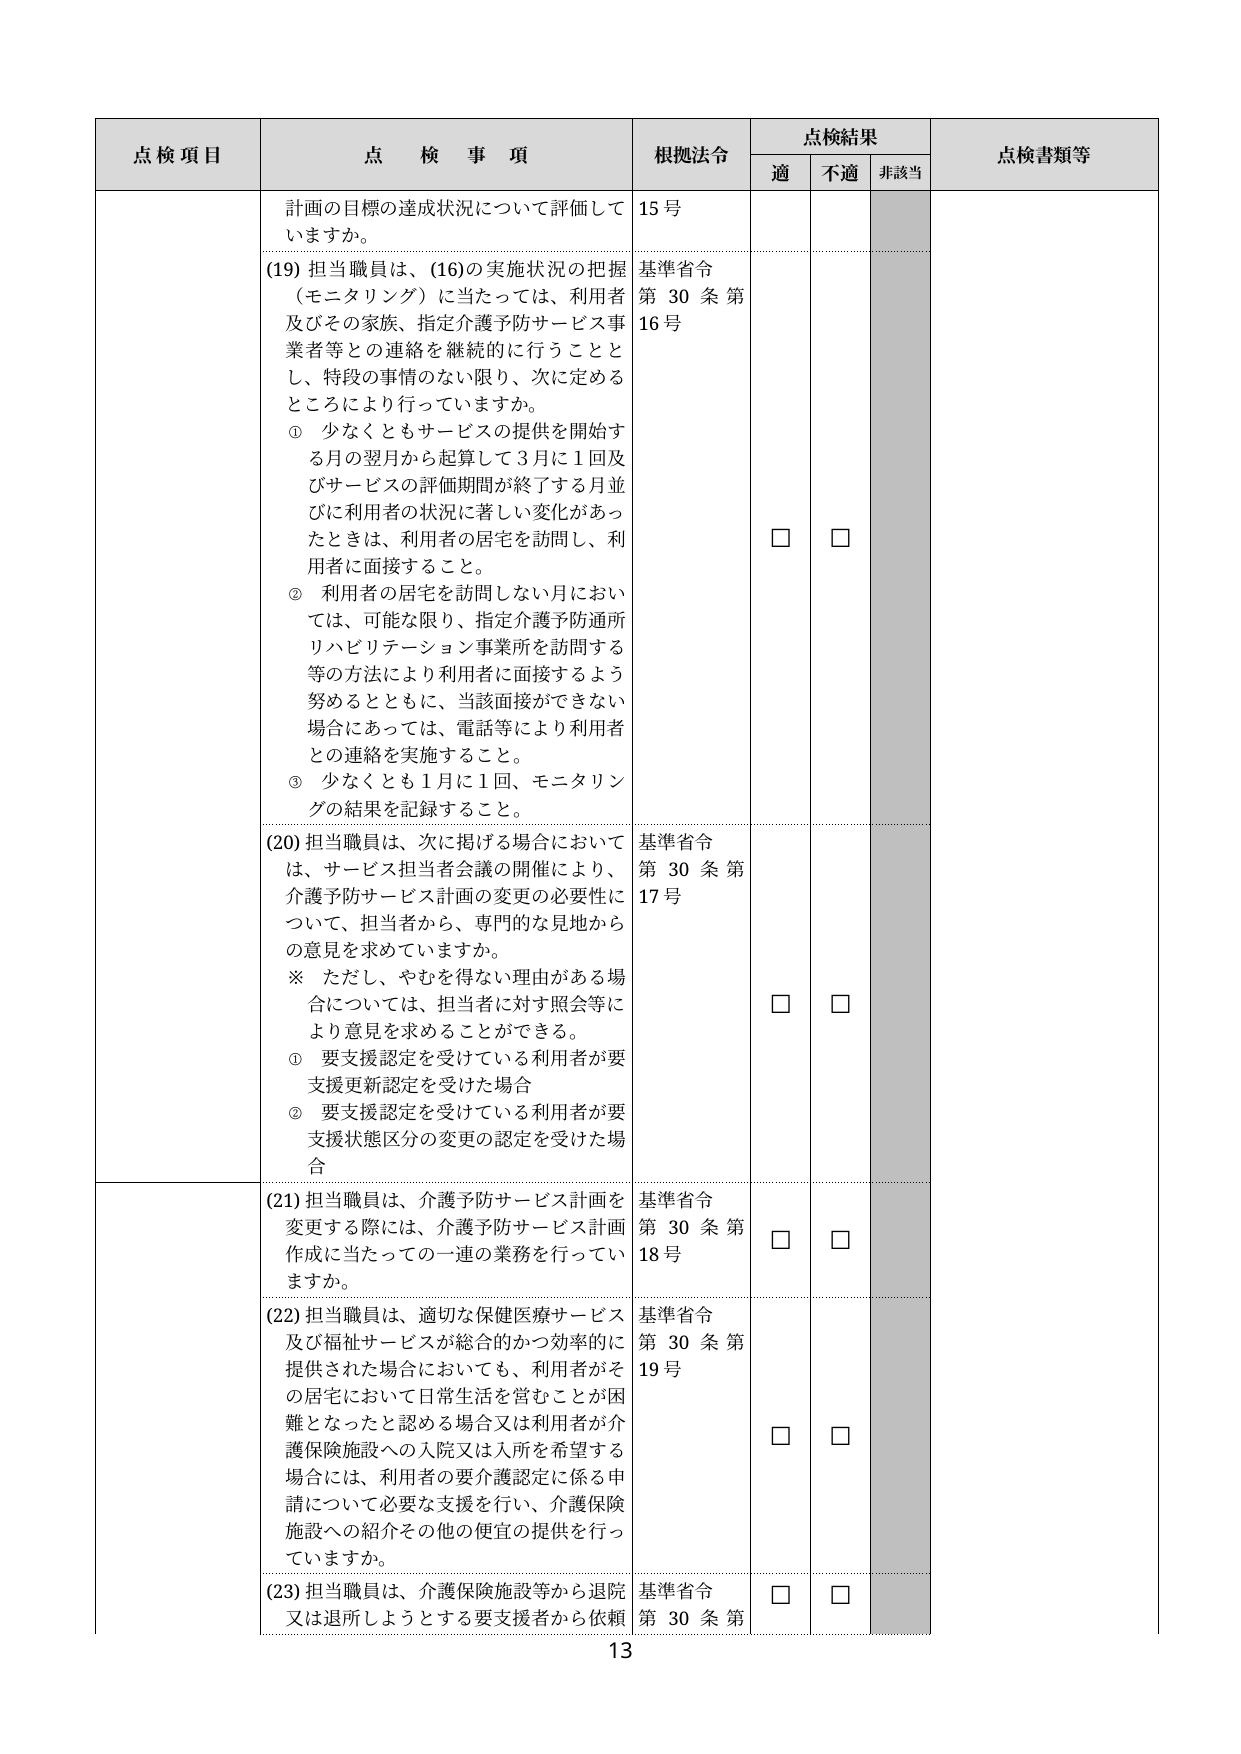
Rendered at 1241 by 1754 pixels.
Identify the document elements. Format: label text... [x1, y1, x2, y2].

table_header 点 検 事 項 [261, 119, 632, 190]
table_cell 適 [751, 155, 810, 190]
table_header 点検結果 [751, 119, 930, 154]
table_header 点 検 項 目 [96, 119, 260, 190]
table_cell [871, 1573, 930, 1634]
table_cell [96, 1183, 260, 1634]
table_cell 基準省令 第30条第19号 [633, 1297, 750, 1573]
table_cell 基準省令 第30条第17号 [633, 824, 750, 1182]
table_cell (21) 担当職員は、介護予防サービス計画を変更する際には、介護予防サービス計画作成に当たっての一連の業務を行っていますか。 [261, 1182, 632, 1297]
table_cell [871, 251, 930, 824]
table_cell (20) 担当職員は、次に掲げる場合においては、サービス担当者会議の開催により、介護予防サービス計画の変更の必要性について、担当者から、専門的な見地からの意見を求めていますか。 ※ ただし、やむを得ない理由がある場合については、担当者に対す照会等により意見を求めることができる。 ① 要支援認定を受けている利用者が要支援更新認定を受けた場合 ② 要支援認定を受けている利用者が要支援状態区分の変更の認定を受けた場合 [261, 824, 632, 1182]
table_cell (19) 担当職員は、(16)の実施状況の把握（モニタリング）に当たっては、利用者及びその家族、指定介護予防サービス事業者等との連絡を継続的に行うこととし、特段の事情のない限り、次に定めるところにより行っていますか。 ① 少なくともサービスの提供を開始する月の翌月から起算して３月に１回及びサービスの評価期間が終了する月並びに利用者の状況に著しい変化があったときは、利用者の居宅を訪問し、利用者に面接すること。 ② 利用者の居宅を訪問しない月においては、可能な限り、指定介護予防通所リハビリテーション事業所を訪問する等の方法により利用者に面接するよう努めるとともに、当該面接ができない場合にあっては、電話等により利用者との連絡を実施すること。 ③ 少なくとも１月に１回、モニタリングの結果を記録すること。 [261, 251, 632, 824]
table_cell (22) 担当職員は、適切な保健医療サービス及び福祉サービスが総合的かつ効率的に提供された場合においても、利用者がその居宅において日常生活を営むことが困難となったと認める場合又は利用者が介護保険施設への入院又は入所を希望する場合には、利用者の要介護認定に係る申請について必要な支援を行い、介護保険施設への紹介その他の便宜の提供を行っていますか。 [261, 1297, 632, 1573]
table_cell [261, 191, 632, 251]
table_cell [871, 824, 930, 1182]
table_header 点検書類等 [931, 119, 1158, 190]
table_cell 基準省令 第30条第15号 [633, 191, 750, 251]
table_cell 基準省令 第30条第18号 [633, 1182, 750, 1297]
table_header 根拠法令 [633, 119, 750, 190]
table_cell 基準省令 第30条第20号 [633, 1573, 750, 1634]
table_cell 非該当 [871, 155, 930, 190]
table_cell [871, 1297, 930, 1573]
table_cell [871, 191, 930, 251]
table_cell [871, 1182, 930, 1297]
table_cell 基準省令 第30条第16号 [633, 251, 750, 824]
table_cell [261, 1573, 632, 1634]
table_cell 不適 [811, 155, 870, 190]
